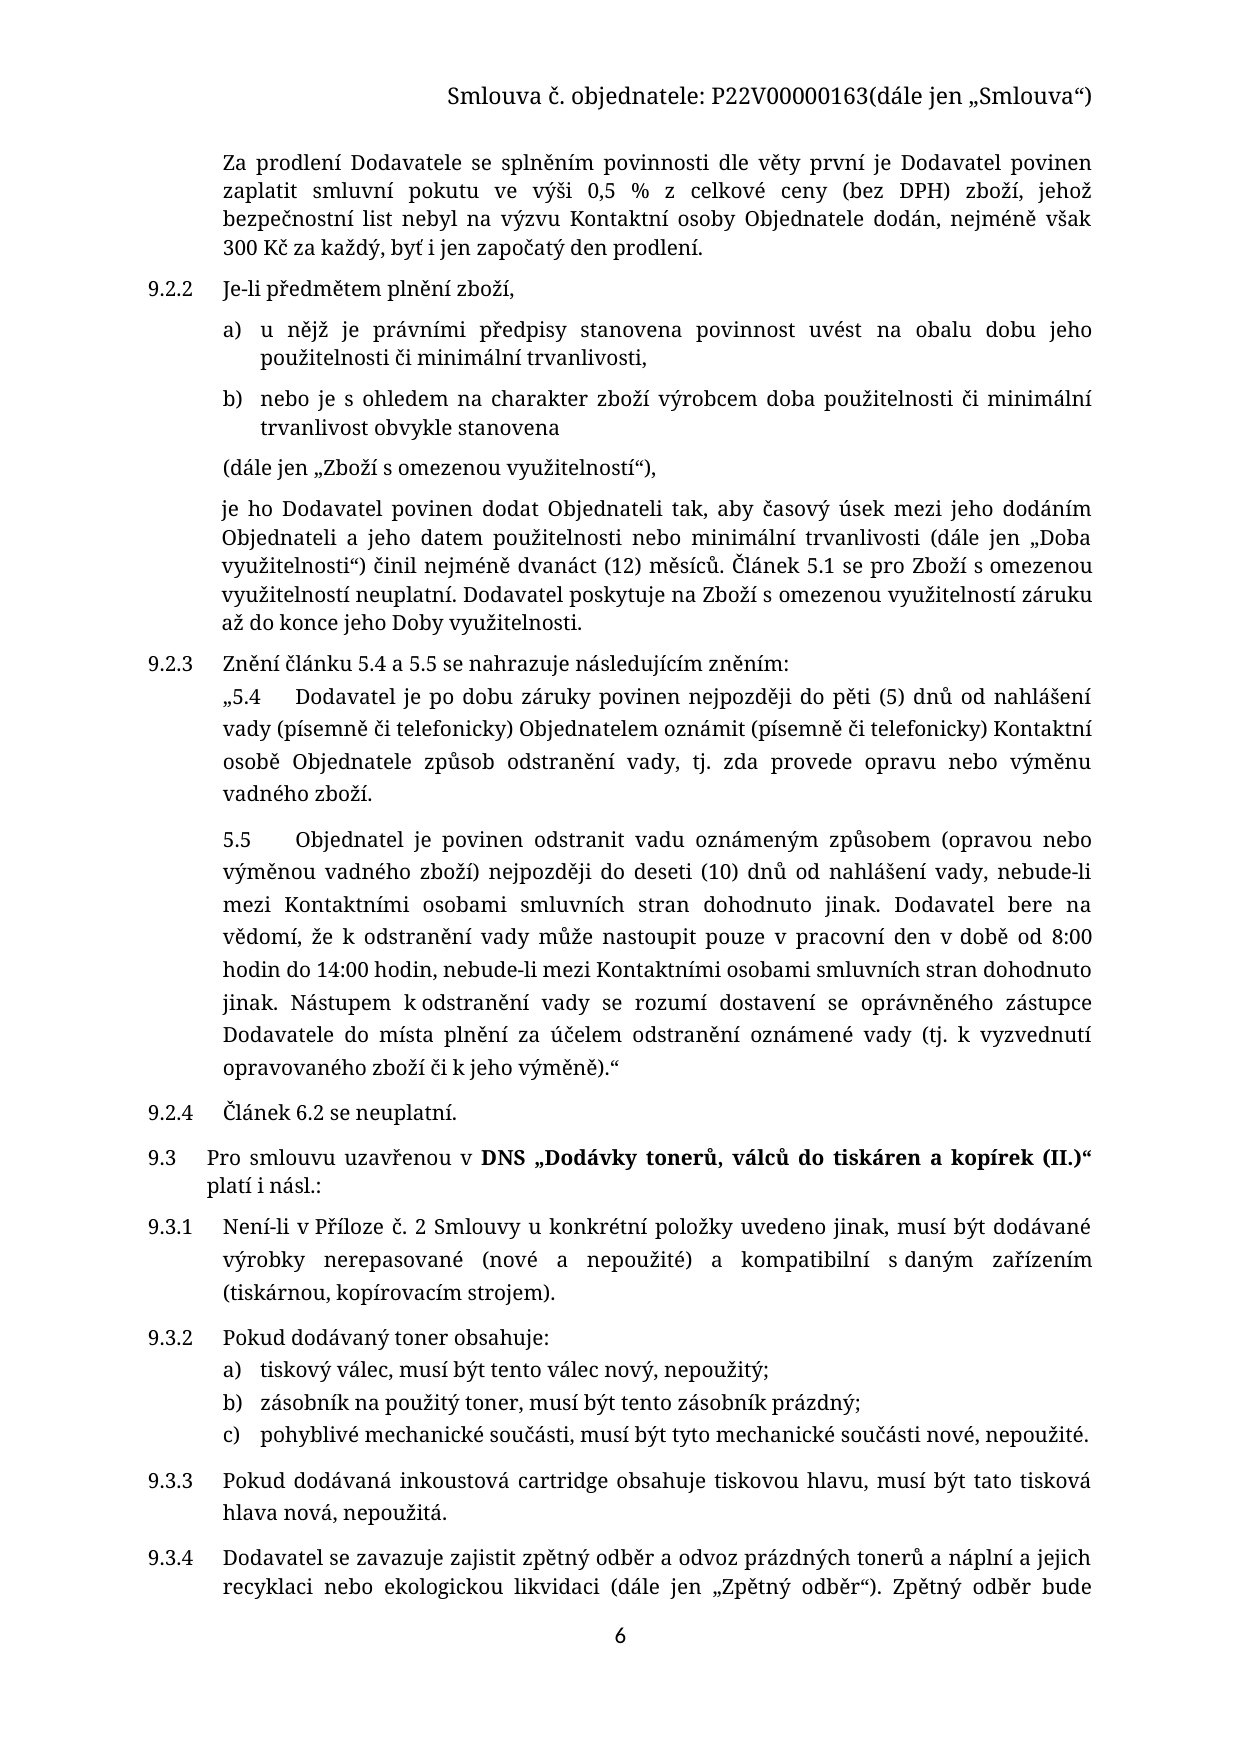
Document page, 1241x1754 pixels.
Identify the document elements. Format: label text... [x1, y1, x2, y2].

list Je-li předmětem plnění zboží, [148, 274, 1093, 302]
list Není-li v Příloze č. 2 Smlouvy u konkrétní položky uvedeno jinak, musí být dodávané výrobky nerepasované (nové a nepoužité) a kompatibilní s daným zařízením (tiskárnou, kopírovacím strojem). [148, 1212, 1093, 1306]
list Pokud dodávaná inkoustová cartridge obsahuje tiskovou hlavu, musí být tato tisková hlava nová, nepoužitá. [148, 1466, 1093, 1527]
list u nějž je právními předpisy stanovena povinnost uvést na obalu dobu jeho použitelnosti či minimální trvanlivosti, [223, 315, 1093, 372]
list Znění článku 5.4 a 5.5 se nahrazuje následujícím zněním: [148, 649, 1093, 678]
text je ho Dodavatel povinen dodat Objednateli tak, aby časový úsek mezi jeho dodáním Objednateli a jeho datem použitelnosti nebo minimální trvanlivosti (dále jen „Doba využitelnosti“) činil nejméně dvanáct (12) měsíců. Článek 5.1 se pro Zboží s omezenou využitelností neuplatní. Dodavatel poskytuje na Zboží s omezenou využitelností záruku až do konce jeho Doby využitelnosti. [221, 494, 1093, 637]
list pohyblivé mechanické součásti, musí být tyto mechanické součásti nové, nepoužité. [223, 1421, 1093, 1449]
list Pokud dodávaný toner obsahuje: [148, 1323, 1093, 1351]
list zásobník na použitý toner, musí být tento zásobník prázdný; [223, 1388, 1093, 1416]
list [148, 148, 1093, 261]
list 5.5 Objednatel je povinen odstranit vadu oznámeným způsobem (opravou nebo výměnou vadného zboží) nejpozději do deseti (10) dnů od nahlášení vady, nebude-li mezi Kontaktními osobami smluvních stran dohodnuto jinak. Dodavatel bere na vědomí, že k odstranění vady může nastoupit pouze v pracovní den v době od 8:00 hodin do 14:00 hodin, nebude-li mezi Kontaktními osobami smluvních stran dohodnuto jinak. Nástupem k odstranění vady se rozumí dostavení se oprávněného zástupce Dodavatele do místa plnění za účelem odstranění oznámené vady (tj. k vyzvednutí opravovaného zboží či k jeho výměně).“ [223, 825, 1093, 1081]
list nebo je s ohledem na charakter zboží výrobcem doba použitelnosti či minimální trvanlivost obvykle stanovena [223, 384, 1093, 441]
list Pro smlouvu uzavřenou v DNS „Dodávky tonerů, válců do tiskáren a kopírek (II.)“ platí i násl.: [148, 1143, 1093, 1200]
text (dále jen „Zboží s omezenou využitelností“), [223, 453, 1093, 482]
list Článek 6.2 se neuplatní. [148, 1098, 1093, 1126]
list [148, 1543, 1093, 1600]
list „5.4 Dodavatel je po dobu záruky povinen nejpozději do pěti (5) dnů od nahlášení vady (písemně či telefonicky) Objednatelem oznámit (písemně či telefonicky) Kontaktní osobě Objednatele způsob odstranění vady, tj. zda provede opravu nebo výměnu vadného zboží. [223, 682, 1093, 808]
list tiskový válec, musí být tento válec nový, nepoužitý; [223, 1355, 1093, 1384]
